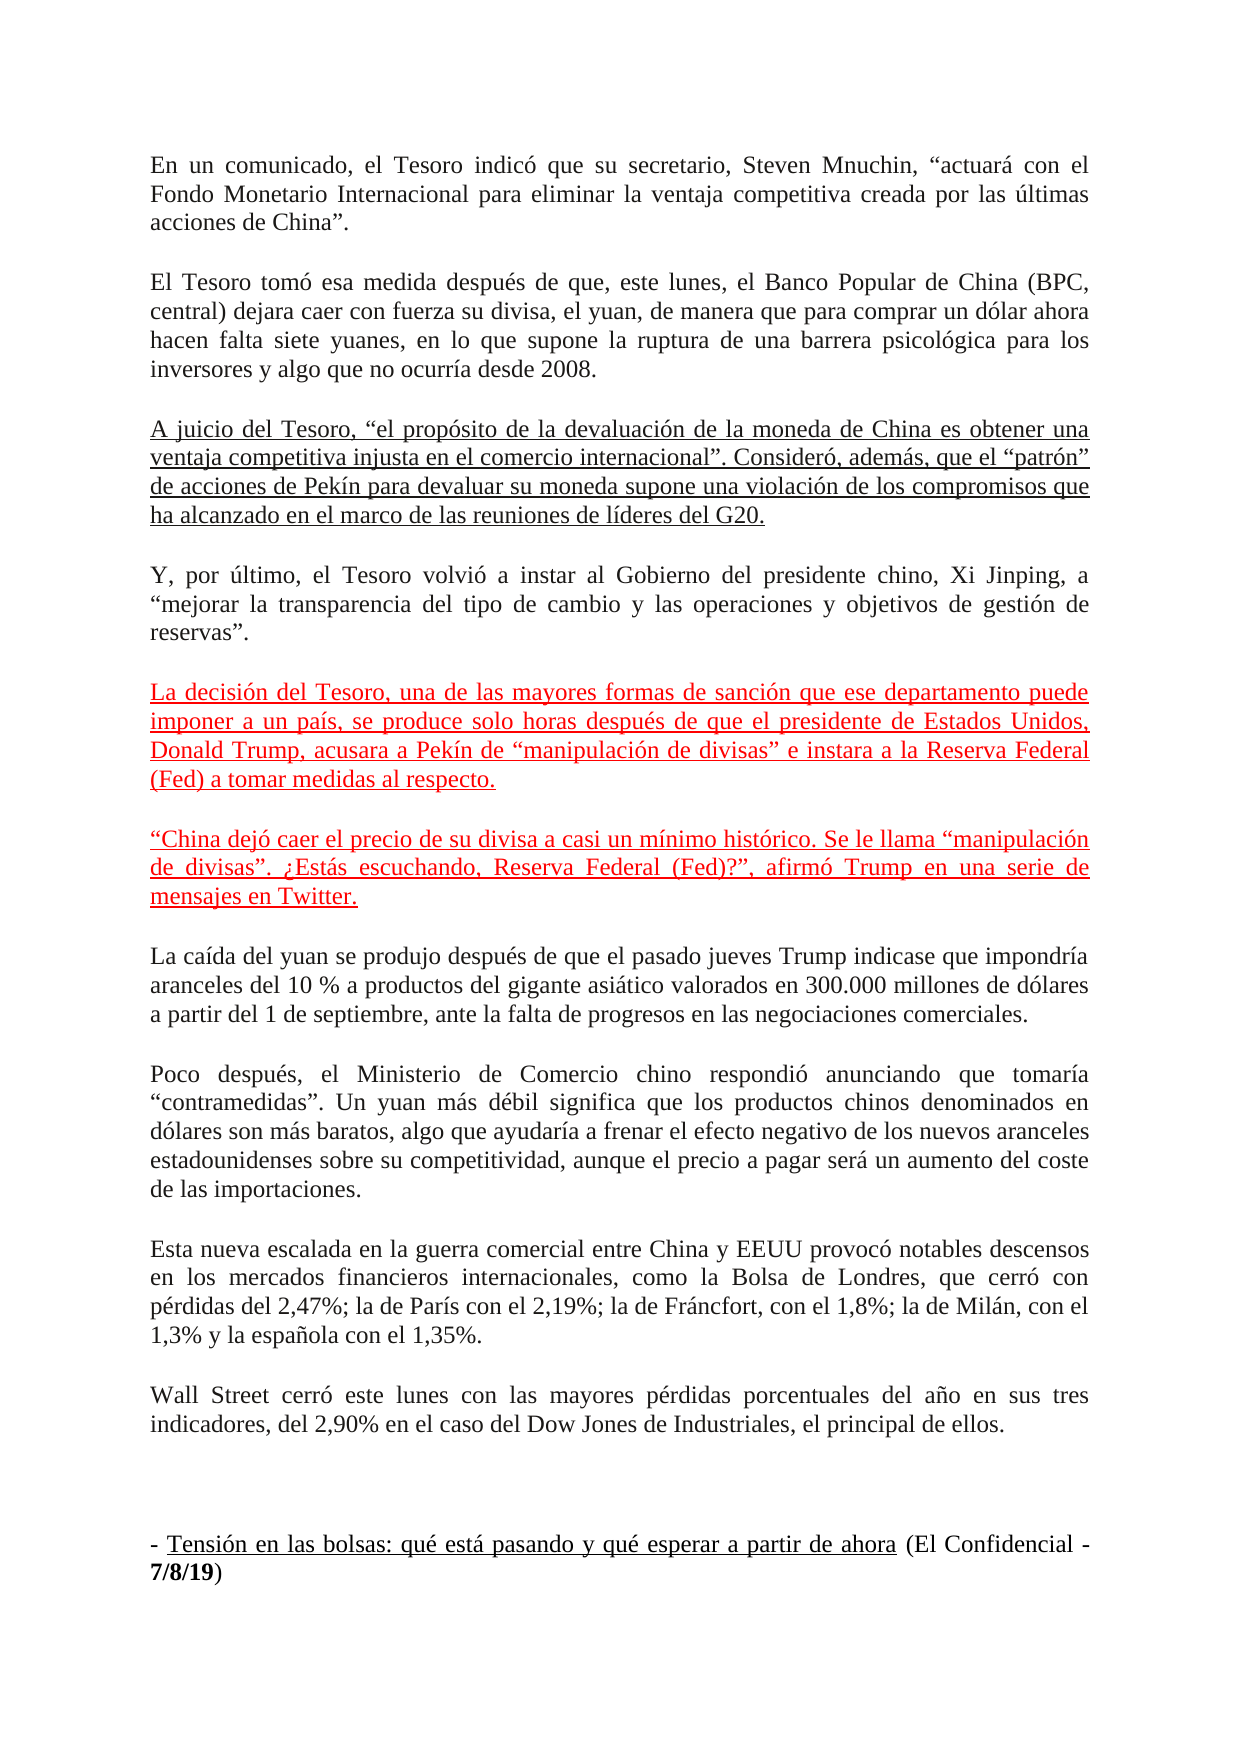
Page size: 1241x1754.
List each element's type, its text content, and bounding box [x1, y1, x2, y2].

text En un comunicado, el Tesoro indicó que su secretario, Steven Mnuchin, “actuará con el Fondo Monetario Internacional para eliminar la ventaja competitiva creada por las últimas acciones de China”. [150, 150, 1090, 236]
text La decisión del Tesoro, una de las mayores formas de sanción que ese departamento puede imponer a un país, se produce solo horas después de que el presidente de Estados Unidos, Donald Trump, acusara a Pekín de “manipulación de divisas” e instara a la Reserva Federal (Fed) a tomar medidas al respecto. [150, 733, 1090, 760]
text Esta nueva escalada en la guerra comercial entre China y EEUU provocó notables descensos en los mercados financieros internacionales, como la Bolsa de Londres, que cerró con pérdidas del 2,47%; la de París con el 2,19%; la de Fráncfort, con el 1,8%; la de Milán, con el 1,3% y la española con el 1,35%. [150, 1234, 1090, 1349]
text A juicio del Tesoro, “el propósito de la devaluación de la moneda de China es obtener una ventaja competitiva injusta en el comercio internacional”. Consideró, además, que el “patrón” de acciones de Pekín para devaluar su moneda supone una violación de los compromisos que ha alcanzado en el marco de las reuniones de líderes del G20. [150, 469, 1090, 496]
text Wall Street cerró este lunes con las mayores pérdidas porcentuales del año en sus tres indicadores, del 2,90% en el caso del Dow Jones de Industriales, el principal de ellos. [150, 1380, 1090, 1437]
text La caída del yuan se produjo después de que el pasado jueves Trump indicase que impondría aranceles del 10 % a productos del gigante asiático valorados en 300.000 millones de dólares a partir del 1 de septiembre, ante la falta de progresos en las negociaciones comerciales. [150, 941, 1090, 1027]
text “China dejó caer el precio de su divisa a casi un mínimo histórico. Se le llama “manipulación de divisas”. ¿Estás escuchando, Reserva Federal (Fed)?”, afirmó Trump en una serie de mensajes en Twitter. [150, 824, 1090, 849]
text A juicio del Tesoro, “el propósito de la devaluación de la moneda de China es obtener una ventaja competitiva injusta en el comercio internacional”. Consideró, además, que el “patrón” de acciones de Pekín para devaluar su moneda supone una violación de los compromisos que ha alcanzado en el marco de las reuniones de líderes del G20. [150, 498, 1090, 529]
text La decisión del Tesoro, una de las mayores formas de sanción que ese departamento puede imponer a un país, se produce solo horas después de que el presidente de Estados Unidos, Donald Trump, acusara a Pekín de “manipulación de divisas” e instara a la Reserva Federal (Fed) a tomar medidas al respecto. [150, 677, 1090, 731]
text “China dejó caer el precio de su divisa a casi un mínimo histórico. Se le llama “manipulación de divisas”. ¿Estás escuchando, Reserva Federal (Fed)?”, afirmó Trump en una serie de mensajes en Twitter. [150, 879, 1090, 910]
text - Tensión en las bolsas: qué está pasando y qué esperar a partir de ahora (El Confidencial - 7/8/19) [150, 1529, 1090, 1586]
text “China dejó caer el precio de su divisa a casi un mínimo histórico. Se le llama “manipulación de divisas”. ¿Estás escuchando, Reserva Federal (Fed)?”, afirmó Trump en una serie de mensajes en Twitter. [150, 850, 1090, 877]
text El Tesoro tomó esa medida después de que, este lunes, el Banco Popular de China (BPC, central) dejara caer con fuerza su divisa, el yuan, de manera que para comprar un dólar ahora hacen falta siete yuanes, en lo que supone la ruptura de una barrera psicológica para los inversores y algo que no ocurría desde 2008. [150, 267, 1090, 382]
text Poco después, el Ministerio de Comercio chino respondió anunciando que tomaría “contramedidas”. Un yuan más débil significa que los productos chinos denominados en dólares son más baratos, algo que ayudaría a frenar el efecto negativo de los nuevos aranceles estadounidenses sobre su competitividad, aunque el precio a pagar será un aumento del coste de las importaciones. [150, 1059, 1090, 1202]
text A juicio del Tesoro, “el propósito de la devaluación de la moneda de China es obtener una ventaja competitiva injusta en el comercio internacional”. Consideró, además, que el “patrón” de acciones de Pekín para devaluar su moneda supone una violación de los compromisos que ha alcanzado en el marco de las reuniones de líderes del G20. [150, 440, 1090, 467]
text A juicio del Tesoro, “el propósito de la devaluación de la moneda de China es obtener una ventaja competitiva injusta en el comercio internacional”. Consideró, además, que el “patrón” de acciones de Pekín para devaluar su moneda supone una violación de los compromisos que ha alcanzado en el marco de las reuniones de líderes del G20. [150, 414, 1090, 439]
text Y, por último, el Tesoro volvió a instar al Gobierno del presidente chino, Xi Jinping, a “mejorar la transparencia del tipo de cambio y las operaciones y objetivos de gestión de reservas”. [150, 560, 1090, 646]
text La decisión del Tesoro, una de las mayores formas de sanción que ese departamento puede imponer a un país, se produce solo horas después de que el presidente de Estados Unidos, Donald Trump, acusara a Pekín de “manipulación de divisas” e instara a la Reserva Federal (Fed) a tomar medidas al respecto. [150, 761, 1090, 792]
